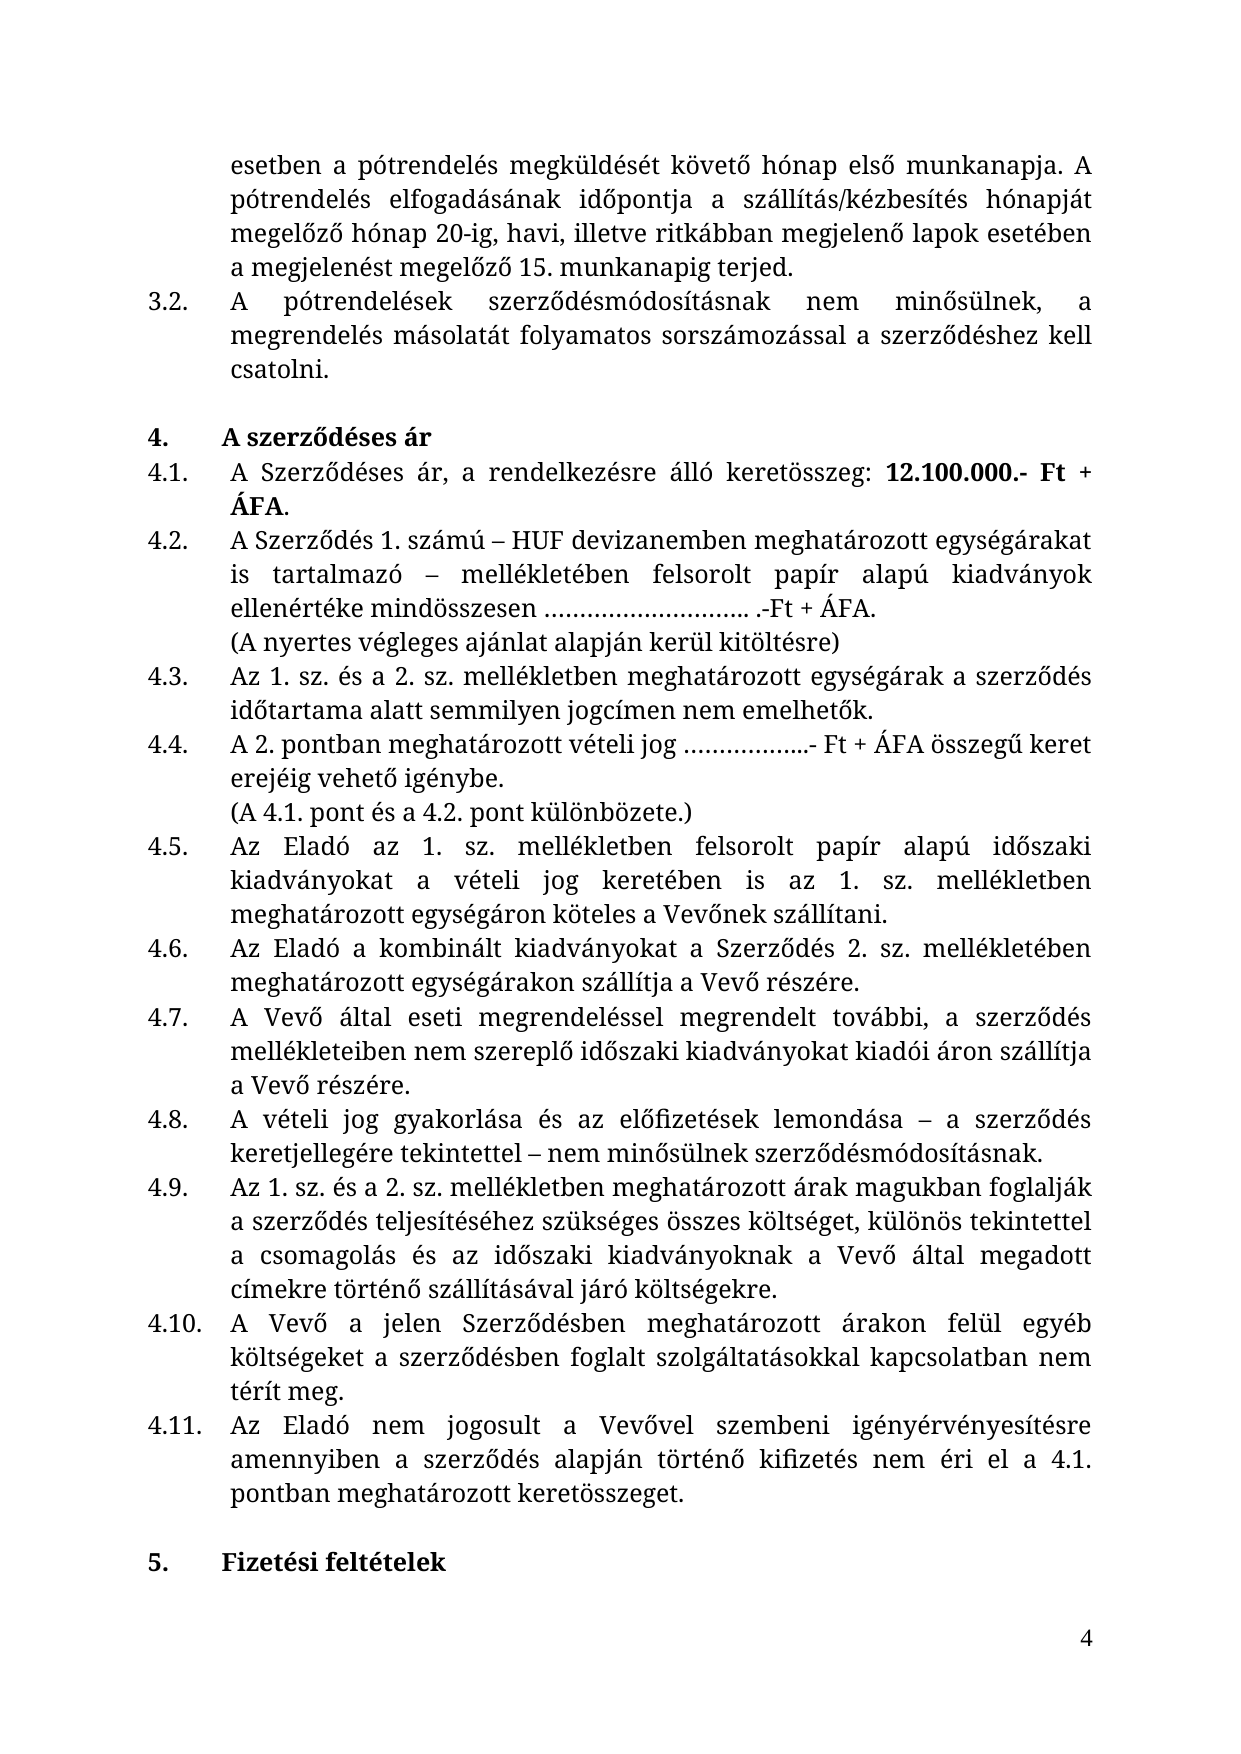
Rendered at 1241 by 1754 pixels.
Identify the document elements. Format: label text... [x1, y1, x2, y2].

list (A nyertes végleges ajánlat alapján kerül kitöltésre) [230, 624, 1093, 658]
list A Szerződés 1. számú – HUF devizanemben meghatározott egységárakat is tartalmazó – mellékletében felsorolt papír alapú kiadványok ellenértéke mindösszesen ……………………….. .-Ft + ÁFA. [148, 522, 1093, 624]
list A Vevő által eseti megrendeléssel megrendelt további, a szerződés mellékleteiben nem szereplő időszaki kiadványokat kiadói áron szállítja a Vevő részére. [148, 999, 1093, 1101]
list Az 1. sz. és a 2. sz. mellékletben meghatározott árak magukban foglalják a szerződés teljesítéséhez szükséges összes költséget, különös tekintettel a csomagolás és az időszaki kiadványoknak a Vevő által megadott címekre történő szállításával járó költségekre. [148, 1169, 1093, 1306]
list Az Eladó a kombinált kiadványokat a Szerződés 2. sz. mellékletében meghatározott egységárakon szállítja a Vevő részére. [148, 931, 1093, 999]
list Fizetési feltételek [148, 1544, 1093, 1578]
list Az 1. sz. és a 2. sz. mellékletben meghatározott egységárak a szerződés időtartama alatt semmilyen jogcímen nem emelhetők. [148, 658, 1093, 727]
list Az Eladó nem jogosult a Vevővel szembeni igényérvényesítésre amennyiben a szerződés alapján történő kifizetés nem éri el a 4.1. pontban meghatározott keretösszeget. [148, 1408, 1093, 1510]
list A szerződéses ár [148, 420, 1093, 454]
list A 2. pontban meghatározott vételi jog ……………...- Ft + ÁFA összegű keret erejéig vehető igénybe. [148, 727, 1093, 795]
list A pótrendelések szerződésmódosításnak nem minősülnek, a megrendelés másolatát folyamatos sorszámozással a szerződéshez kell csatolni. [148, 284, 1093, 386]
list A Szerződéses ár, a rendelkezésre álló keretösszeg: 12.100.000.- Ft + ÁFA. [148, 454, 1093, 522]
list A vételi jog gyakorlása és az előfizetések lemondása – a szerződés keretjellegére tekintettel – nem minősülnek szerződésmódosításnak. [148, 1101, 1093, 1169]
list (A 4.1. pont és a 4.2. pont különbözete.) [230, 795, 1093, 829]
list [148, 148, 1093, 284]
list A Vevő a jelen Szerződésben meghatározott árakon felül egyéb költségeket a szerződésben foglalt szolgáltatásokkal kapcsolatban nem térít meg. [148, 1306, 1093, 1408]
list Az Eladó az 1. sz. mellékletben felsorolt papír alapú időszaki kiadványokat a vételi jog keretében is az 1. sz. mellékletben meghatározott egységáron köteles a Vevőnek szállítani. [148, 829, 1093, 931]
